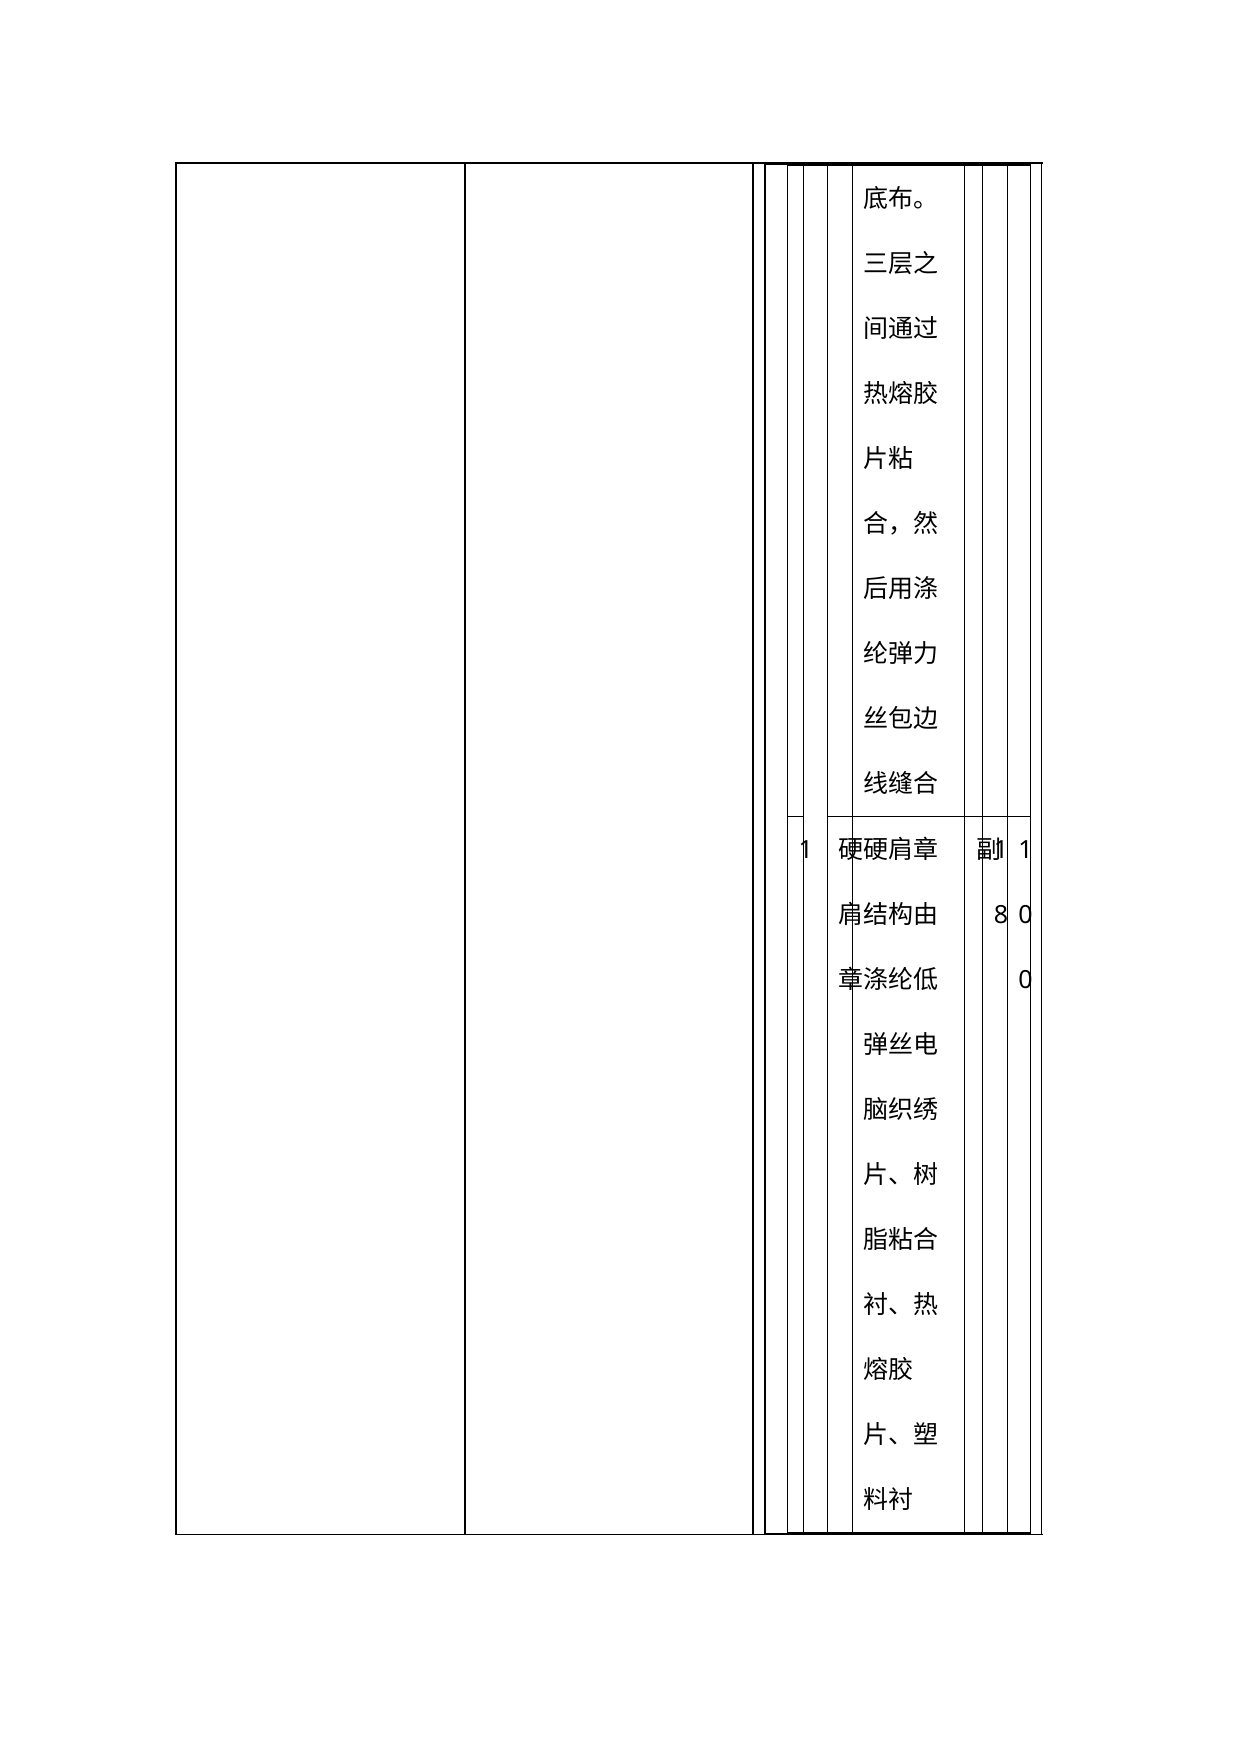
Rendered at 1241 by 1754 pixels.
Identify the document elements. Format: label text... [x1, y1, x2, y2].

table_cell [1031, 164, 1041, 1534]
table_cell 1 [466, 164, 752, 1534]
table_cell [754, 164, 764, 1534]
table_cell [177, 164, 464, 1534]
